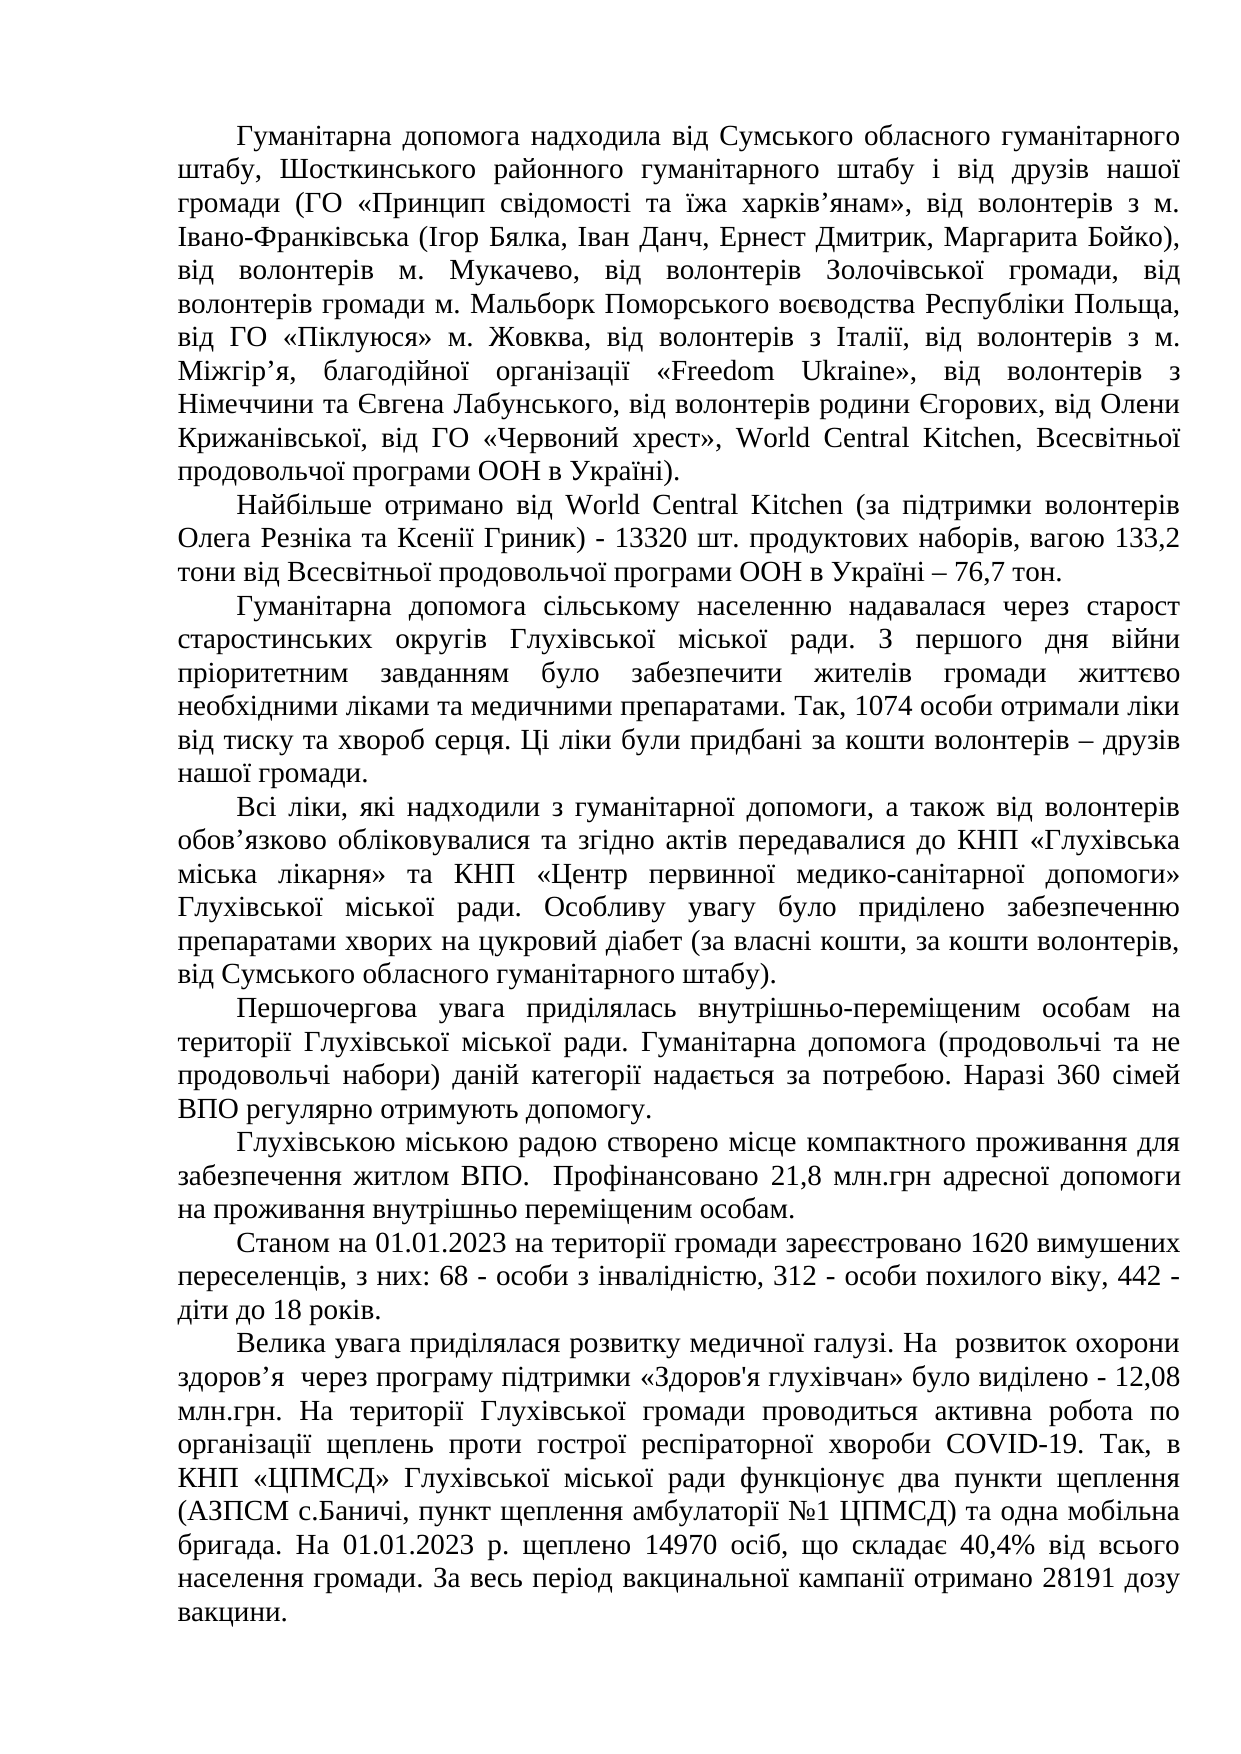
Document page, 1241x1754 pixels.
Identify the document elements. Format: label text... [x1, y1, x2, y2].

text Першочергова увага приділялась внутрішньо-переміщеним особам на території Глухівської міської ради. Гуманітарна допомога (продовольчі та не продовольчі набори) даній категорії надається за потребою. Наразі 360 сімей ВПО регулярно отримують допомогу. [177, 990, 1181, 1124]
text Всі ліки, які надходили з гуманітарної допомоги, а також від волонтерів обов’язково обліковувалися та згідно актів передавалися до КНП «Глухівська міська лікарня» та КНП «Центр первинної медико-санітарної допомоги» Глухівської міської ради. Особливу увагу було приділено забезпеченню препаратами хворих на цукровий діабет (за власні кошти, за кошти волонтерів, від Сумського обласного гуманітарного штабу). [177, 789, 1181, 990]
text Глухівською міською радою створено місце компактного проживання для забезпечення житлом ВПО. Профінансовано 21,8 млн.грн адресної допомоги на проживання внутрішньо переміщеним особам. [177, 1124, 1181, 1225]
text Гуманітарна допомога сільському населенню надавалася через старост старостинських округів Глухівської міської ради. З першого дня війни пріоритетним завданням було забезпечити жителів громади життєво необхідними ліками та медичними препаратами. Так, 1074 особи отримали ліки від тиску та хвороб серця. Ці ліки були придбані за кошти волонтерів – друзів нашої громади. [177, 588, 1181, 789]
text Велика увага приділялася розвитку медичної галузі. На розвиток охорони здоров’я через програму підтримки «Здоров'я глухівчан» було виділено - 12,08 млн.грн. На території Глухівської громади проводиться активна робота по організації щеплень проти гострої респіраторної хвороби COVID-19. Так, в КНП «ЦПМСД» Глухівської міської ради функціонує два пункти щеплення (АЗПСМ с.Баничі, пункт щеплення амбулаторії №1 ЦПМСД) та одна мобільна бригада. На 01.01.2023 р. щеплено 14970 осіб, що складає 40,4% від всього населення громади. За весь період вакцинальної кампанії отримано 28191 дозу вакцини. [177, 1326, 1181, 1627]
text Станом на 01.01.2023 на території громади зареєстровано 1620 вимушених переселенців, з них: 68 - особи з інвалідністю, 312 - особи похилого віку, 442 - діти до 18 років. [177, 1225, 1181, 1326]
text Гуманітарна допомога надходила від Сумського обласного гуманітарного штабу, Шосткинського районного гуманітарного штабу і від друзів нашої громади (ГО «Принцип свідомості та їжа харків’янам», від волонтерів з м. Івано-Франківська (Ігор Бялка, Іван Данч, Ернест Дмитрик, Маргарита Бойко), від волонтерів м. Мукачево, від волонтерів Золочівської громади, від волонтерів громади м. Мальборк Поморського воєводства Республіки Польща, від ГО «Піклуюся» м. Жовква, від волонтерів з Італії, від волонтерів з м. Міжгір’я, благодійної організації «Freedom Ukraine», від волонтерів з Німеччини та Євгена Лабунського, від волонтерів родини Єгорових, від Олени Крижанівської, від ГО «Червоний хрест», World Central Kitchen, Всесвітньої продовольчої програми ООН в Україні). [177, 118, 1181, 487]
text Найбільше отримано від World Central Kitchen (за підтримки волонтерів Олега Резніка та Ксенії Гриник) - 13320 шт. продуктових наборів, вагою 133,2 тони від Всесвітньої продовольчої програми ООН в Україні – 76,7 тон. [177, 487, 1181, 588]
